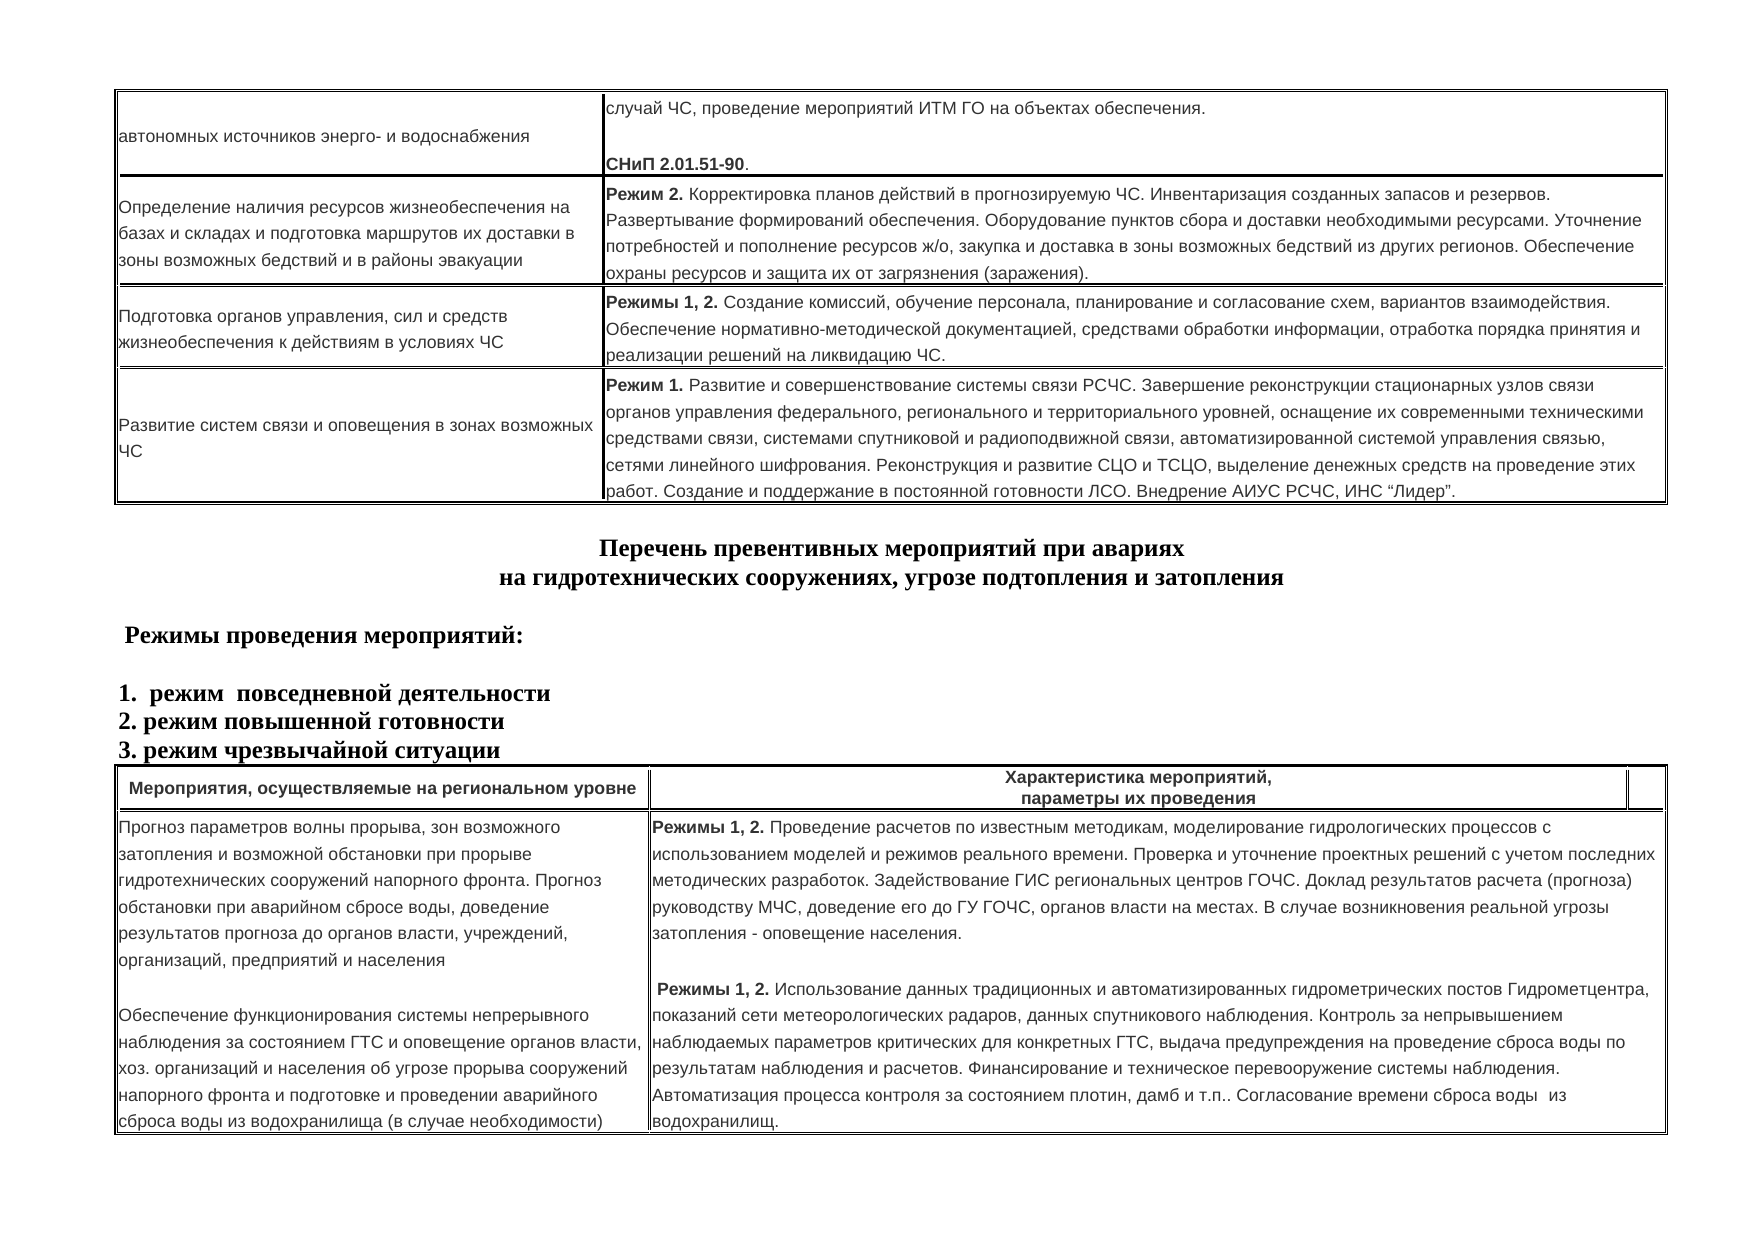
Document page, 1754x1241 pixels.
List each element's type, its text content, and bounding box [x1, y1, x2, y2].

table_cell Подготовка органов управления, сил и средств жизнеобеспечения к действиям в условиях ЧС [118, 283, 602, 366]
table_cell Режим 2. Корректировка планов действий в прогнозируемую ЧС. Инвентаризация созданных запасов и резервов. Развертывание формирований обеспечения. Оборудование пунктов сбора и доставки необходимыми ресурсами. Уточнение потребностей и пополнение ресурсов ж/о, закупка и доставка в зоны возможных бедствий из других регионов. Обеспечение охраны ресурсов и защита их от загрязнения (заражения). [605, 174, 1665, 283]
text 1. режим повседневной деятельности [118, 678, 1665, 706]
table_header Характеристика мероприятий, параметры их проведения [650, 767, 1627, 808]
text 2. режим повышенной готовности [118, 706, 1665, 735]
text Режимы проведения мероприятий: [118, 620, 1665, 648]
table_header [1628, 767, 1665, 808]
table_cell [118, 808, 649, 1131]
table_header Мероприятия, осуществляемые на региональном уровне [118, 767, 649, 808]
table_cell Определение наличия ресурсов жизнеобеспечения на базах и складах и подготовка маршрутов их доставки в зоны возможных бедствий и в районы эвакуации [118, 174, 602, 283]
text на гидротехнических сооружениях, угрозе подтопления и затопления [118, 562, 1665, 591]
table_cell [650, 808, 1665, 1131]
text Перечень превентивных мероприятий при авариях [118, 533, 1665, 562]
table_cell Развитие систем связи и оповещения в зонах возможных ЧС [116, 366, 603, 501]
table_cell Режимы 1, 2. Создание комиссий, обучение персонала, планирование и согласование схем, вариантов взаимодействия. Обеспечение нормативно-методической документацией, средствами обработки информации, отработка порядка принятия и реализации решений на ликвидацию ЧС. [605, 283, 1665, 366]
text 3. режим чрезвычайной ситуации [118, 735, 1665, 764]
table_cell Режим 1. Развитие и совершенствование системы связи РСЧС. Завершение реконструкции стационарных узлов связи органов управления федерального, регионального и территориального уровней, оснащение их современными техническими средствами связи, системами спутниковой и радиоподвижной связи, автоматизированной системой управления связью, сетями линейного шифрования. Реконструкция и развитие СЦО и ТСЦО, выделение денежных средств на проведение этих работ. Создание и поддержание в постоянной готовности ЛСО. Внедрение АИУС РСЧС, ИНС “Лидер”. [603, 366, 1666, 501]
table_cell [118, 92, 603, 174]
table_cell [603, 92, 1665, 174]
